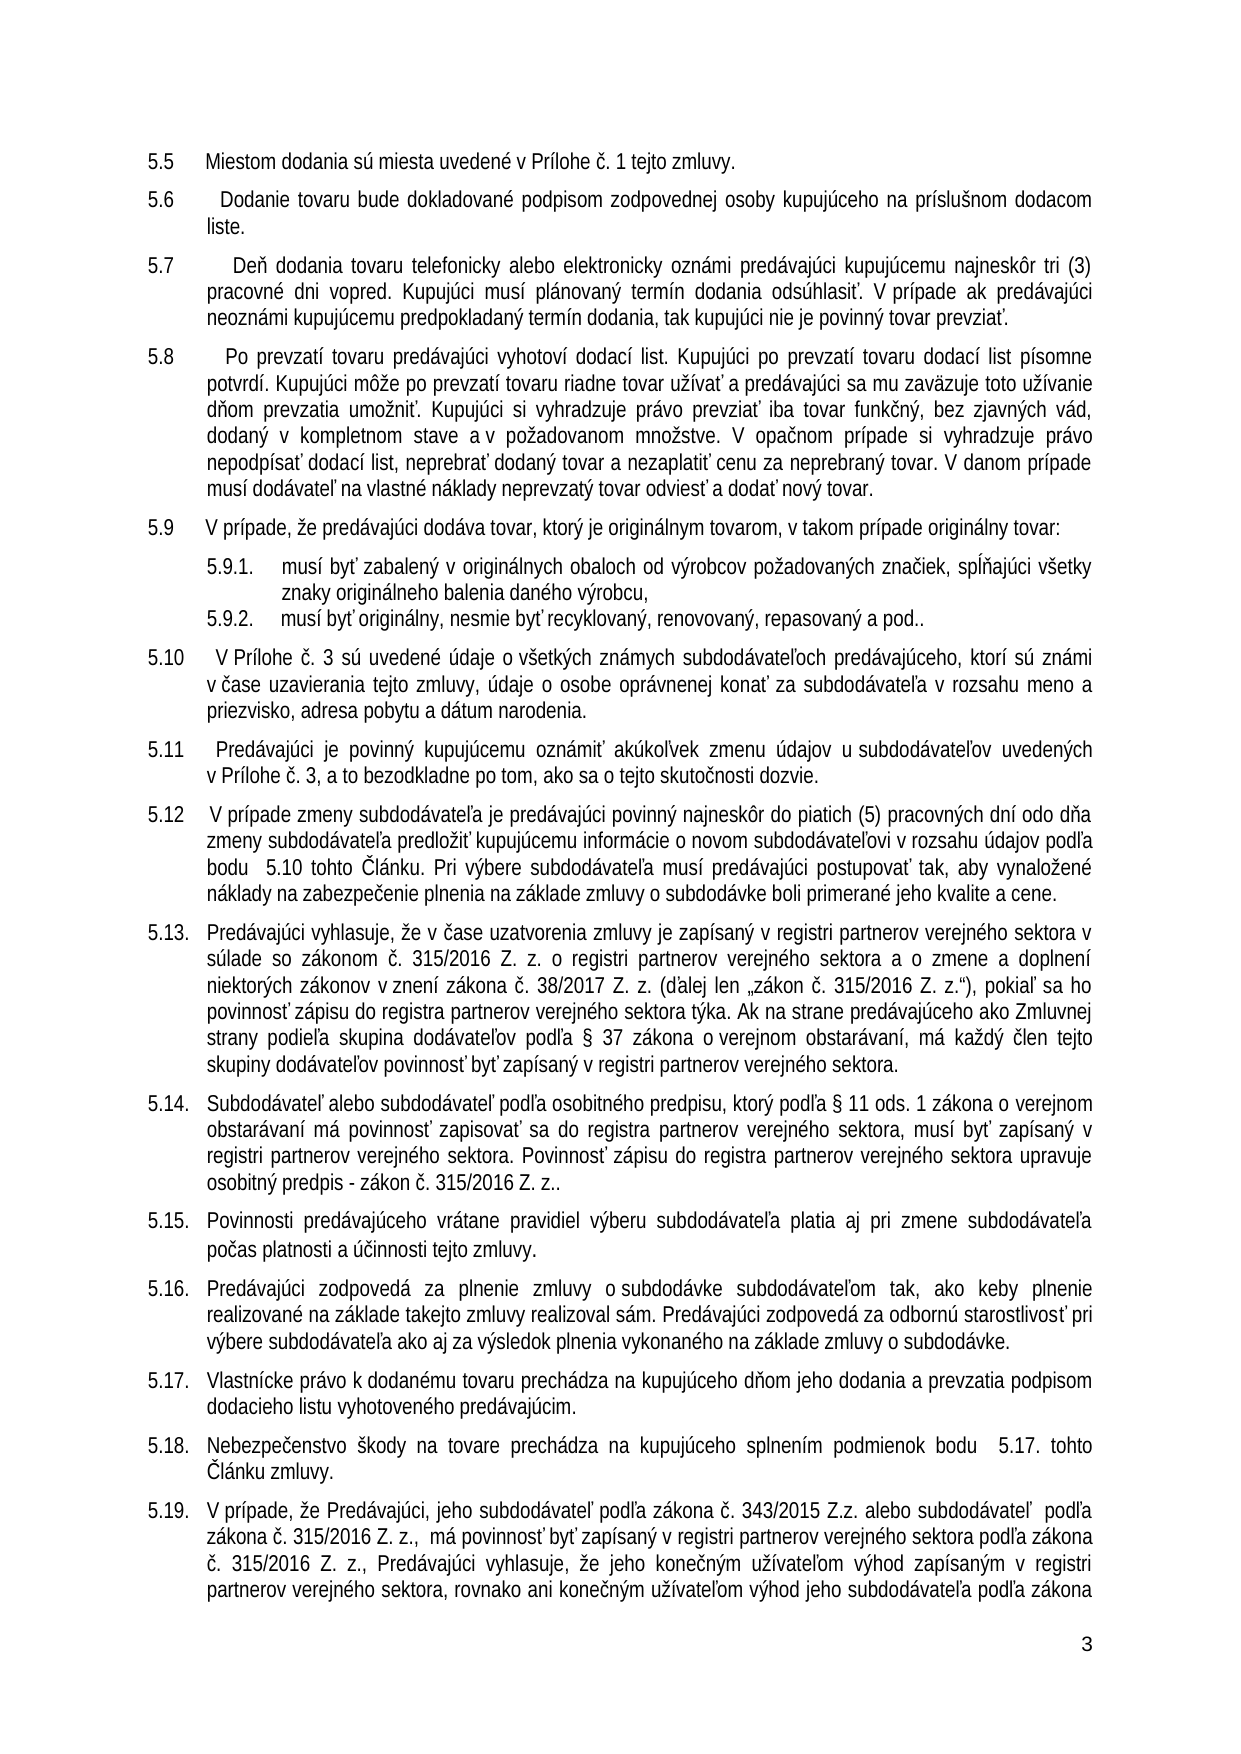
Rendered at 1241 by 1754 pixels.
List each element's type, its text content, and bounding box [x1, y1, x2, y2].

list Povinnosti predávajúceho vrátane pravidiel výberu subdodávateľa platia aj pri zmene subdodávateľa počas platnosti a účinnosti tejto zmluvy. [148, 1207, 1093, 1262]
list 5.5 Miestom dodania sú miesta uvedené v Prílohe č. 1 tejto zmluvy. [148, 148, 1093, 174]
list 5.7 Deň dodania tovaru telefonicky alebo elektronicky oznámi predávajúci kupujúcemu najneskôr tri (3) pracovné dni vopred. Kupujúci musí plánovaný termín dodania odsúhlasiť. V prípade ak predávajúci neoznámi kupujúcemu predpokladaný termín dodania, tak kupujúci nie je povinný tovar prevziať. [148, 252, 1093, 331]
list Predávajúci zodpovedá za plnenie zmluvy o subdodávke subdodávateľom tak, ako keby plnenie realizované na základe takejto zmluvy realizoval sám. Predávajúci zodpovedá za odbornú starostlivosť pri výbere subdodávateľa ako aj za výsledok plnenia vykonaného na základe zmluvy o subdodávke. [148, 1275, 1093, 1354]
list 5.6 Dodanie tovaru bude dokladované podpisom zodpovednej osoby kupujúceho na príslušnom dodacom liste. [148, 186, 1093, 239]
list Subdodávateľ alebo subdodávateľ podľa osobitného predpisu, ktorý podľa § 11 ods. 1 zákona o verejnom obstarávaní má povinnosť zapisovať sa do registra partnerov verejného sektora, musí byť zapísaný v registri partnerov verejného sektora. Povinnosť zápisu do registra partnerov verejného sektora upravuje osobitný predpis - zákon č. 315/2016 Z. z.. [148, 1089, 1093, 1195]
list 5.8 Po prevzatí tovaru predávajúci vyhotoví dodací list. Kupujúci po prevzatí tovaru dodací list písomne potvrdí. Kupujúci môže po prevzatí tovaru riadne tovar užívať a predávajúci sa mu zaväzuje toto užívanie dňom prevzatia umožniť. Kupujúci si vyhradzuje právo prevziať iba tovar funkčný, bez zjavných vád, dodaný v kompletnom stave a v požadovanom množstve. V opačnom prípade si vyhradzuje právo nepodpísať dodací list, neprebrať dodaný tovar a nezaplatiť cenu za neprebraný tovar. V danom prípade musí dodávateľ na vlastné náklady neprevzatý tovar odviesť a dodať nový tovar. [148, 343, 1093, 501]
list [148, 1497, 1093, 1602]
list 5.11 Predávajúci je povinný kupujúcemu oznámiť akúkoľvek zmenu údajov u subdodávateľov uvedených v Prílohe č. 3, a to bezodkladne po tom, ako sa o tejto skutočnosti dozvie. [148, 736, 1093, 788]
list 5.10 V Prílohe č. 3 sú uvedené údaje o všetkých známych subdodávateľoch predávajúceho, ktorí sú známi v čase uzavierania tejto zmluvy, údaje o osobe oprávnenej konať za subdodávateľa v rozsahu meno a priezvisko, adresa pobytu a dátum narodenia. [148, 644, 1093, 723]
list 5.9 V prípade, že predávajúci dodáva tovar, ktorý je originálnym tovarom, v takom prípade originálny tovar: [148, 514, 1093, 540]
list Nebezpečenstvo škody na tovare prechádza na kupujúceho splnením podmienok bodu 5.17. tohto Článku zmluvy. [148, 1432, 1093, 1484]
list musí byť originálny, nesmie byť recyklovaný, renovovaný, repasovaný a pod.. [207, 605, 1093, 632]
list Vlastnícke právo k dodanému tovaru prechádza na kupujúceho dňom jeho dodania a prevzatia podpisom dodacieho listu vyhotoveného predávajúcim. [148, 1367, 1093, 1419]
list 5.12 V prípade zmeny subdodávateľa je predávajúci povinný najneskôr do piatich (5) pracovných dní odo dňa zmeny subdodávateľa predložiť kupujúcemu informácie o novom subdodávateľovi v rozsahu údajov podľa bodu 5.10 tohto Článku. Pri výbere subdodávateľa musí predávajúci postupovať tak, aby vynaložené náklady na zabezpečenie plnenia na základe zmluvy o subdodávke boli primerané jeho kvalite a cene. [148, 801, 1093, 906]
list Predávajúci vyhlasuje, že v čase uzatvorenia zmluvy je zapísaný v registri partnerov verejného sektora v súlade so zákonom č. 315/2016 Z. z. o registri partnerov verejného sektora a o zmene a doplnení niektorých zákonov v znení zákona č. 38/2017 Z. z. (ďalej len „zákon č. 315/2016 Z. z.“), pokiaľ sa ho povinnosť zápisu do registra partnerov verejného sektora týka. Ak na strane predávajúceho ako Zmluvnej strany podieľa skupina dodávateľov podľa § 37 zákona o verejnom obstarávaní, má každý člen tejto skupiny dodávateľov povinnosť byť zapísaný v registri partnerov verejného sektora. [148, 919, 1093, 1077]
list musí byť zabalený v originálnych obaloch od výrobcov požadovaných značiek, spĺňajúci všetky znaky originálneho balenia daného výrobcu, [207, 553, 1093, 605]
